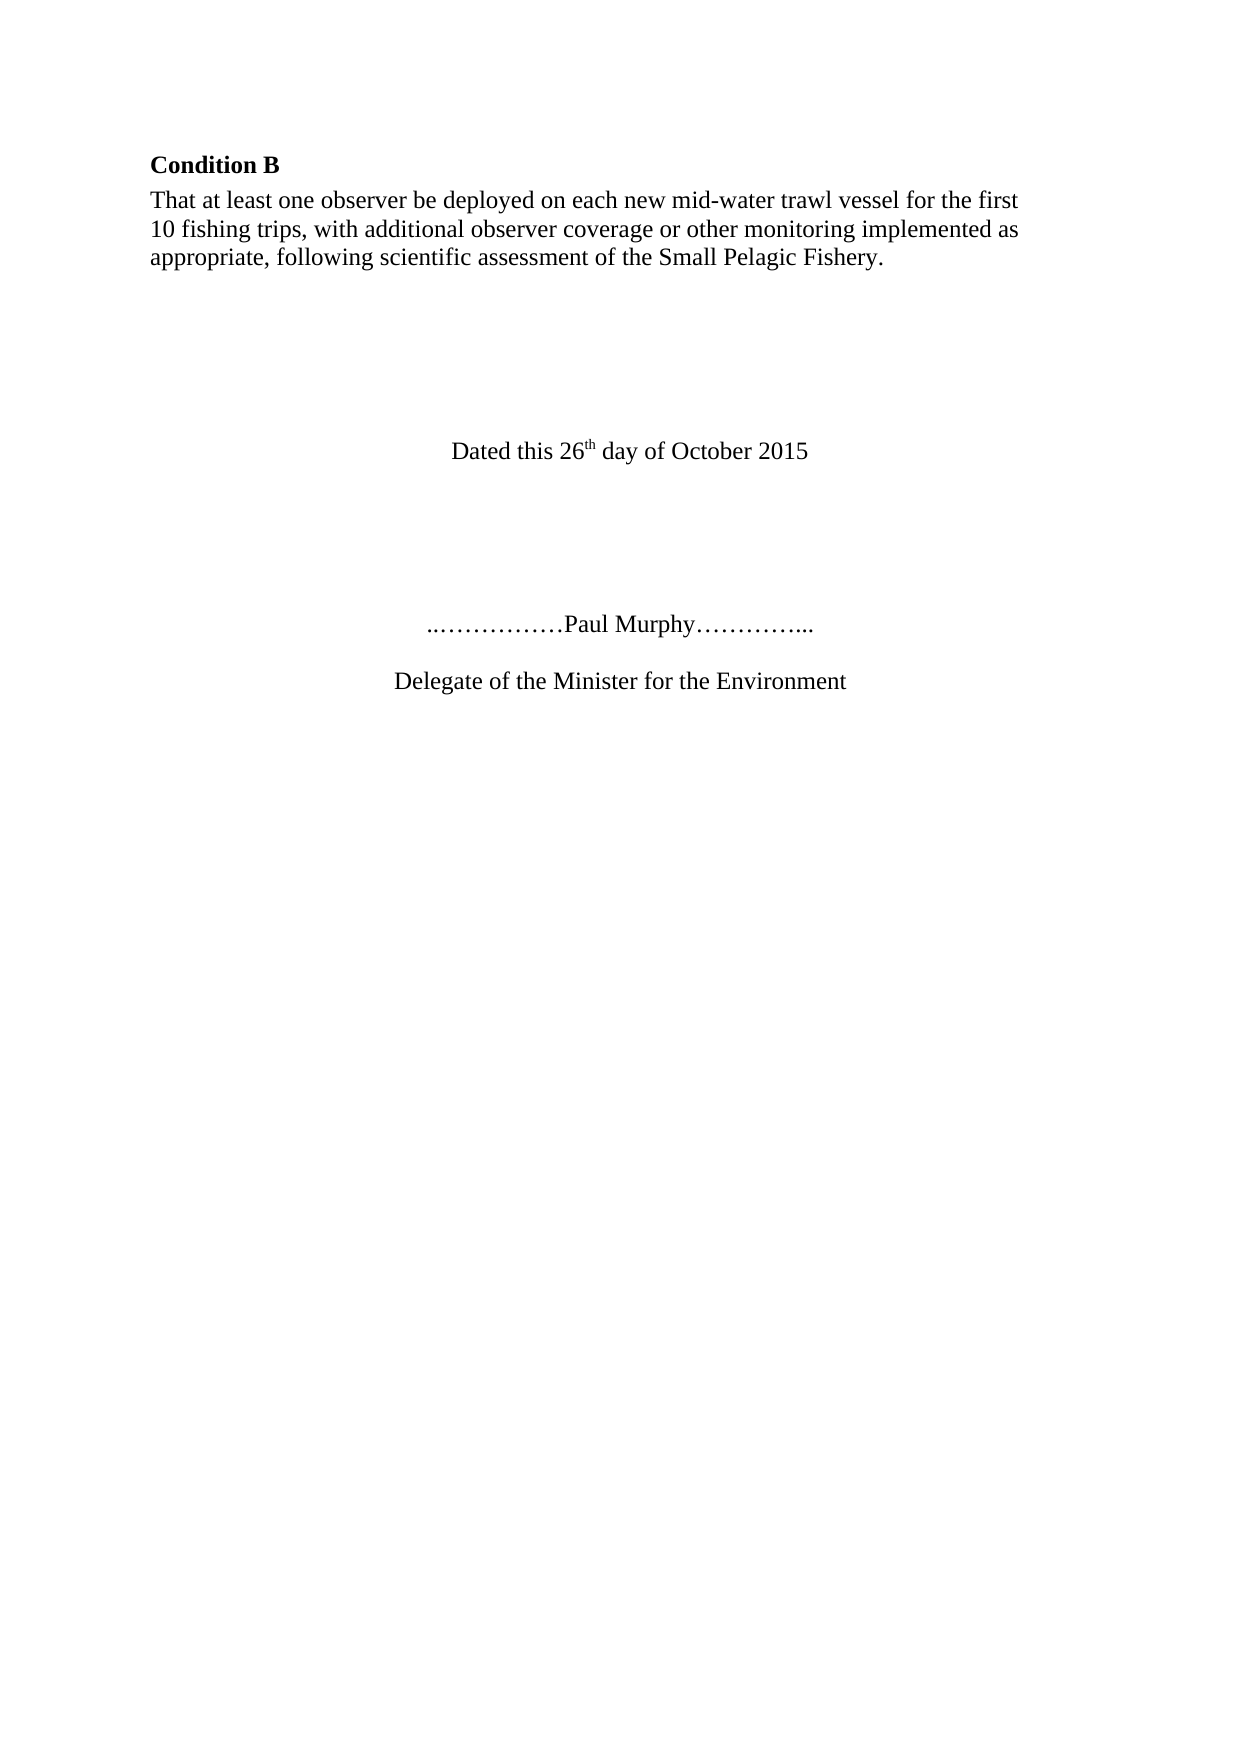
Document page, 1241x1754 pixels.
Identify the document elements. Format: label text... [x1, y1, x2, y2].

text ..……………Paul Murphy…………... [150, 609, 1090, 637]
subtitle Dated this 26th day of October 2015 [150, 436, 1090, 465]
text That at least one observer be deployed on each new mid-water trawl vessel for the first 10 fishing trips, with additional observer coverage or other monitoring implemented as appropriate, following scientific assessment of the Small Pelagic Fishery. [150, 185, 1090, 271]
text Delegate of the Minister for the Environment [150, 666, 1090, 695]
text Condition B [150, 150, 1090, 179]
